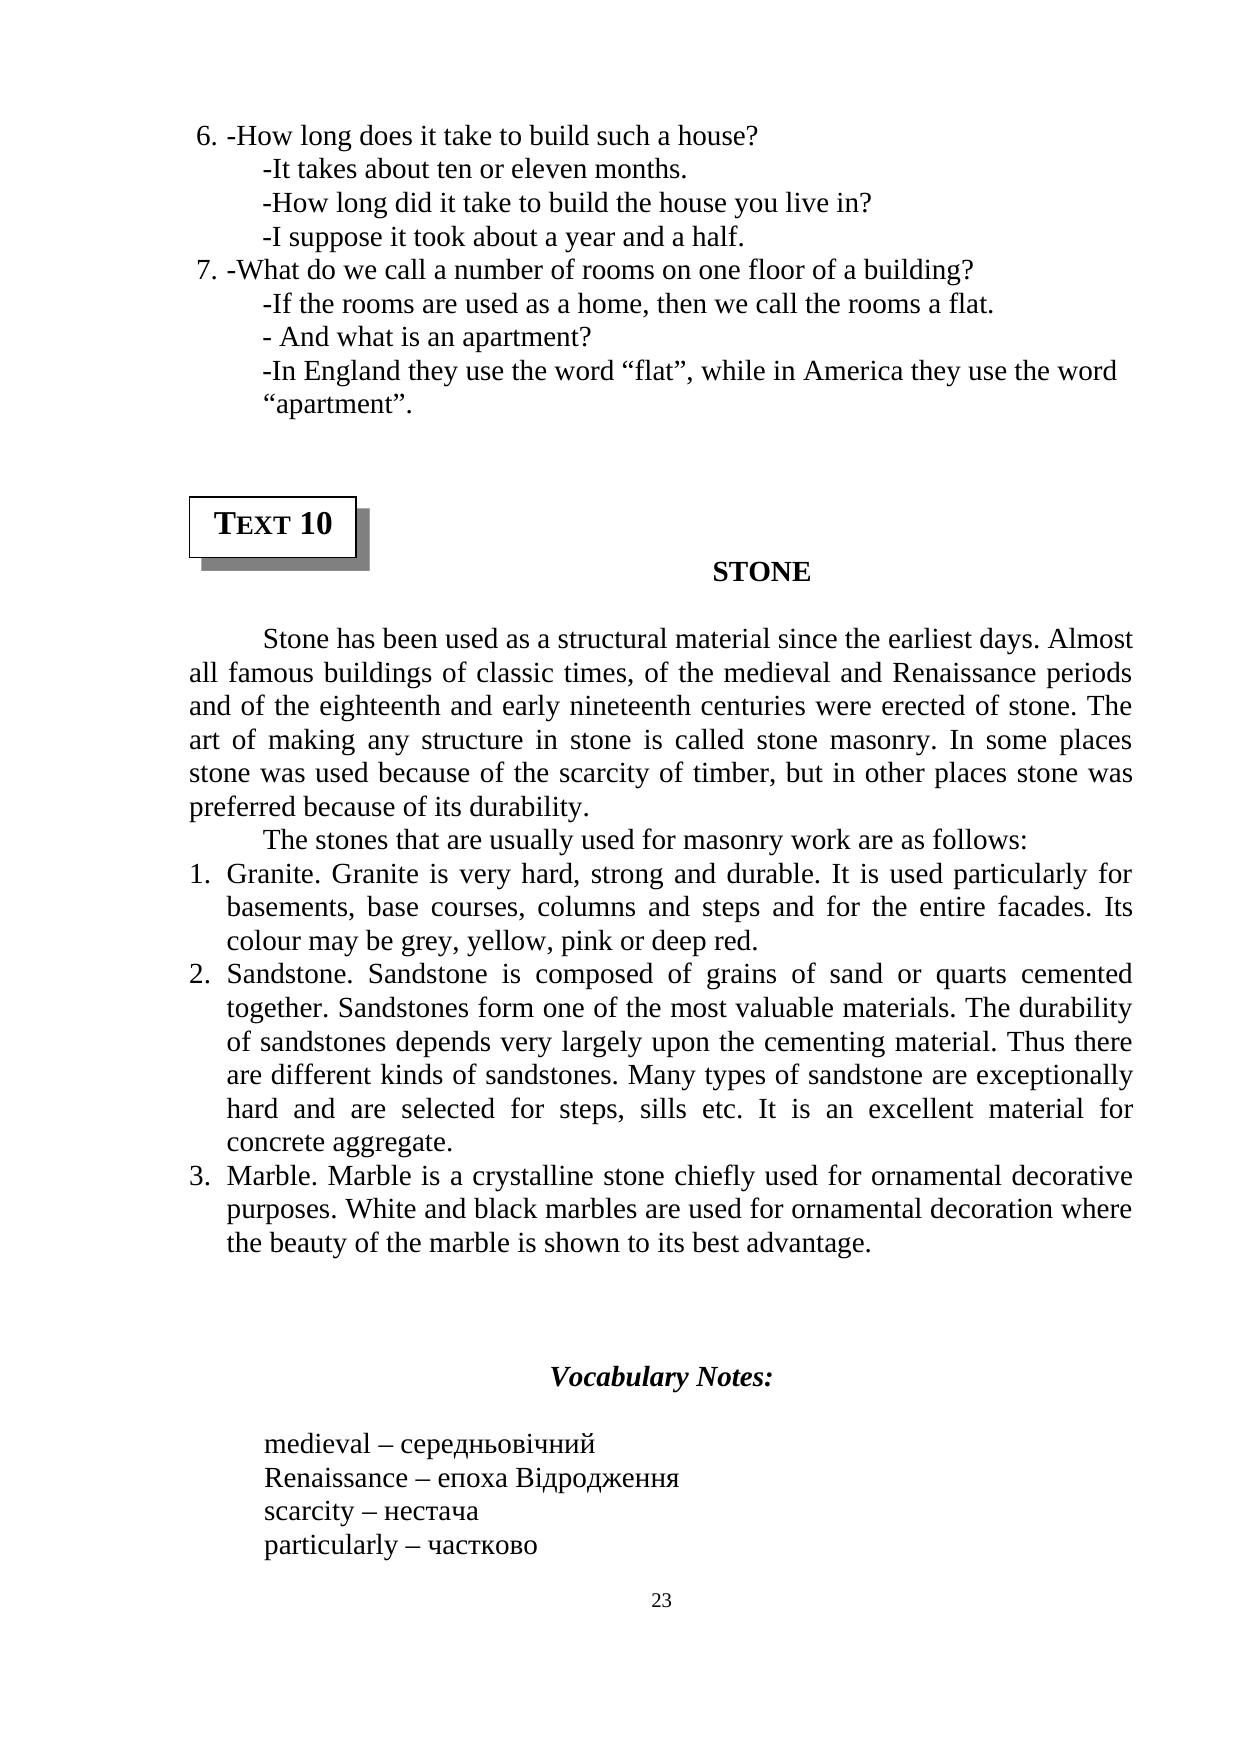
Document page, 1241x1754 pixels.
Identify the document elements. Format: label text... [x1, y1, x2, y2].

text -In England they use the word “flat”, while in America they use the word “apartment”. [240, 353, 1134, 420]
list Marble. Marble is a crystalline stone chiefly used for ornamental decorative purposes. White and black marbles are used for ornamental decoration where the beauty of the marble is shown to its best advantage. [189, 1158, 1134, 1258]
text scarcity – нестача [264, 1493, 1134, 1527]
text The stones that are usually used for masonry work are as follows: [189, 822, 1134, 856]
text -I suppose it took about a year and a half. [197, 219, 1134, 252]
list Granite. Granite is very hard, strong and durable. It is used particularly for basements, base courses, columns and steps and for the entire facades. Its colour may be grey, yellow, pink or deep red. [189, 856, 1134, 957]
list -How long does it take to build such a house? [189, 118, 1134, 152]
list -What do we call a number of rooms on one floor of a building? [189, 252, 1134, 286]
text -If the rooms are used as a home, then we call the rooms a flat. [226, 286, 1134, 319]
text medieval – середньовічний [264, 1426, 1134, 1460]
text - And what is an apartment? [197, 319, 1134, 353]
text Renaissance – епоха Відродження [264, 1460, 1134, 1493]
list Sandstone. Sandstone is composed of grains of sand or quarts cemented together. Sandstones form one of the most valuable materials. The durability of sandstones depends very largely upon the cementing material. Thus there are different kinds of sandstones. Many types of sandstone are exceptionally hard and are selected for steps, sills etc. It is an excellent material for concrete aggregate. [189, 957, 1134, 1158]
text STONE [189, 554, 1134, 588]
text -How long did it take to build the house you live in? [197, 185, 1134, 219]
text Stone has been used as a structural material since the earliest days. Almost all famous buildings of classic times, of the medieval and Renaissance periods and of the eighteenth and early nineteenth centuries were erected of stone. The art of making any structure in stone is called stone masonry. In some places stone was used because of the scarcity of timber, but in other places stone was preferred because of its durability. [189, 621, 1134, 822]
text -It takes about ten or eleven months. [226, 152, 1134, 185]
text particularly – частково [264, 1527, 1134, 1560]
text Vocabulary Notes: [189, 1359, 1134, 1393]
